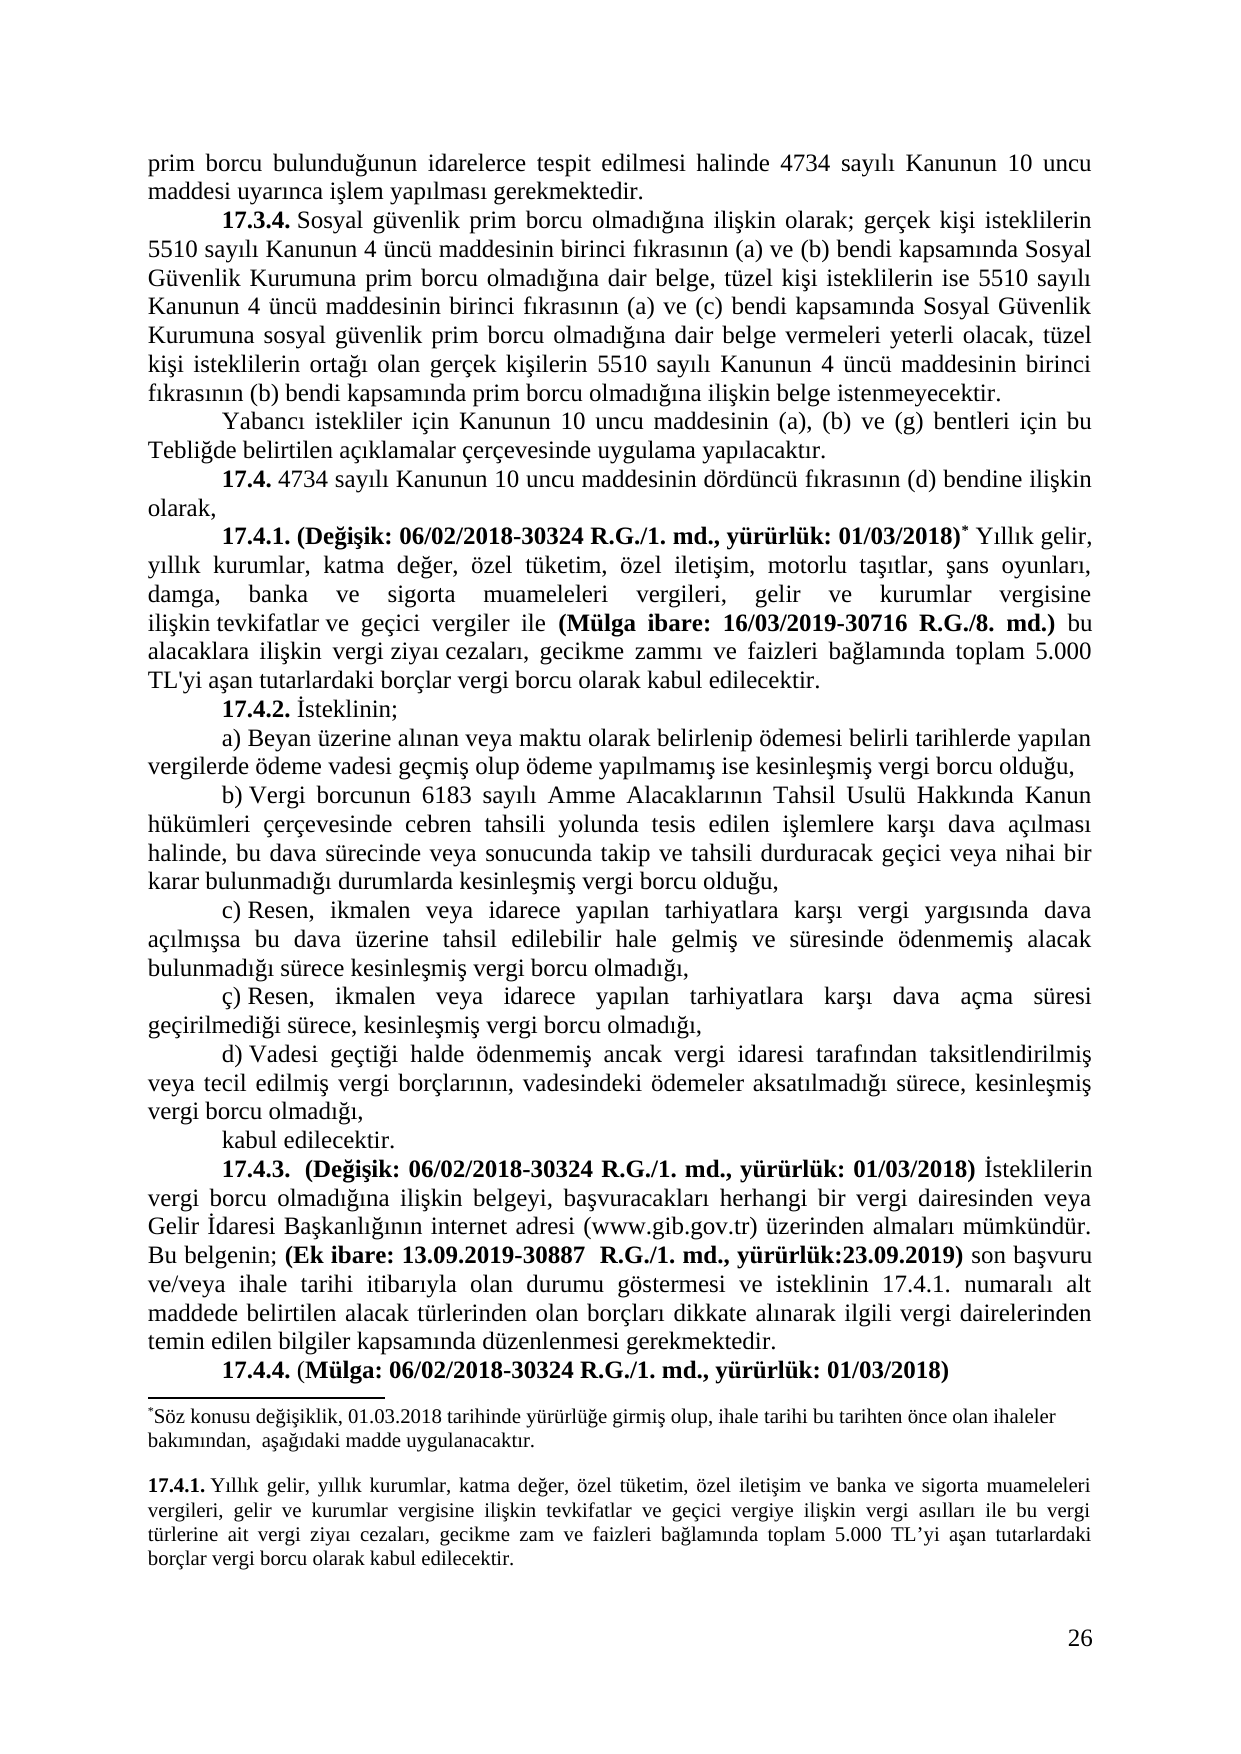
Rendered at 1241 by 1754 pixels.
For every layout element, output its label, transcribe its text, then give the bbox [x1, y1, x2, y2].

text 17.4.1. (Değişik: 06/02/2018-30324 R.G./1. md., yürürlük: 01/03/2018) Yıllık gelir, yıllık kurumlar, katma değer, özel tüketim, özel iletişim, motorlu taşıtlar, şans oyunları, damga, banka ve sigorta muameleleri vergileri, gelir ve kurumlar vergisine ilişkin tevkifatlar ve geçici vergiler ile (Mülga ibare: 16/03/2019-30716 R.G./8. md.) bu alacaklara ilişkin vergi ziyaı cezaları, gecikme zammı ve faizleri bağlamında toplam 5.000 TL'yi aşan tutarlardaki borçlar vergi borcu olarak kabul edilecektir. [148, 521, 1092, 694]
text b) Vergi borcunun 6183 sayılı Amme Alacaklarının Tahsil Usulü Hakkında Kanun hükümleri çerçevesinde cebren tahsili yolunda tesis edilen işlemlere karşı dava açılması halinde, bu dava sürecinde veya sonucunda takip ve tahsili durduracak geçici veya nihai bir karar bulunmadığı durumlarda kesinleşmiş vergi borcu olduğu, [148, 780, 1092, 895]
text 17.4.2. İsteklinin; [148, 694, 1092, 723]
text kabul edilecektir. [148, 1125, 1092, 1154]
text d) Vadesi geçtiği halde ödenmemiş ancak vergi idaresi tarafından taksitlendirilmiş veya tecil edilmiş vergi borçlarının, vadesindeki ödemeler aksatılmadığı sürece, kesinleşmiş vergi borcu olmadığı, [148, 1039, 1092, 1125]
text 17.4. 4734 sayılı Kanunun 10 uncu maddesinin dördüncü fıkrasının (d) bendine ilişkin olarak, [148, 464, 1092, 521]
text c) Resen, ikmalen veya idarece yapılan tarhiyatlara karşı vergi yargısında dava açılmışsa bu dava üzerine tahsil edilebilir hale gelmiş ve süresinde ödenmemiş alacak bulunmadığı sürece kesinleşmiş vergi borcu olmadığı, [148, 895, 1092, 981]
text 17.3.4. Sosyal güvenlik prim borcu olmadığına ilişkin olarak; gerçek kişi isteklilerin 5510 sayılı Kanunun 4 üncü maddesinin birinci fıkrasının (a) ve (b) bendi kapsamında Sosyal Güvenlik Kurumuna prim borcu olmadığına dair belge, tüzel kişi isteklilerin ise 5510 sayılı Kanunun 4 üncü maddesinin birinci fıkrasının (a) ve (c) bendi kapsamında Sosyal Güvenlik Kurumuna sosyal güvenlik prim borcu olmadığına dair belge vermeleri yeterli olacak, tüzel kişi isteklilerin ortağı olan gerçek kişilerin 5510 sayılı Kanunun 4 üncü maddesinin birinci fıkrasının (b) bendi kapsamında prim borcu olmadığına ilişkin belge istenmeyecektir. [148, 205, 1092, 406]
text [148, 148, 1092, 205]
text a) Beyan üzerine alınan veya maktu olarak belirlenip ödemesi belirli tarihlerde yapılan vergilerde ödeme vadesi geçmiş olup ödeme yapılmamış ise kesinleşmiş vergi borcu olduğu, [148, 723, 1092, 780]
text Yabancı istekliler için Kanunun 10 uncu maddesinin (a), (b) ve (g) bentleri için bu Tebliğde belirtilen açıklamalar çerçevesinde uygulama yapılacaktır. [148, 406, 1092, 464]
text 17.4.4. (Mülga: 06/02/2018-30324 R.G./1. md., yürürlük: 01/03/2018) [148, 1355, 1092, 1384]
text ç) Resen, ikmalen veya idarece yapılan tarhiyatlara karşı dava açma süresi geçirilmediği sürece, kesinleşmiş vergi borcu olmadığı, [148, 981, 1092, 1039]
text 17.4.3. (Değişik: 06/02/2018-30324 R.G./1. md., yürürlük: 01/03/2018) İsteklilerin vergi borcu olmadığına ilişkin belgeyi, başvuracakları herhangi bir vergi dairesinden veya Gelir İdaresi Başkanlığının internet adresi (www.gib.gov.tr) üzerinden almaları mümkündür. Bu belgenin; (Ek ibare: 13.09.2019-30887 R.G./1. md., yürürlük:23.09.2019) son başvuru ve/veya ihale tarihi itibarıyla olan durumu göstermesi ve isteklinin 17.4.1. numaralı alt maddede belirtilen alacak türlerinden olan borçları dikkate alınarak ilgili vergi dairelerinden temin edilen bilgiler kapsamında düzenlenmesi gerekmektedir. [148, 1154, 1092, 1355]
